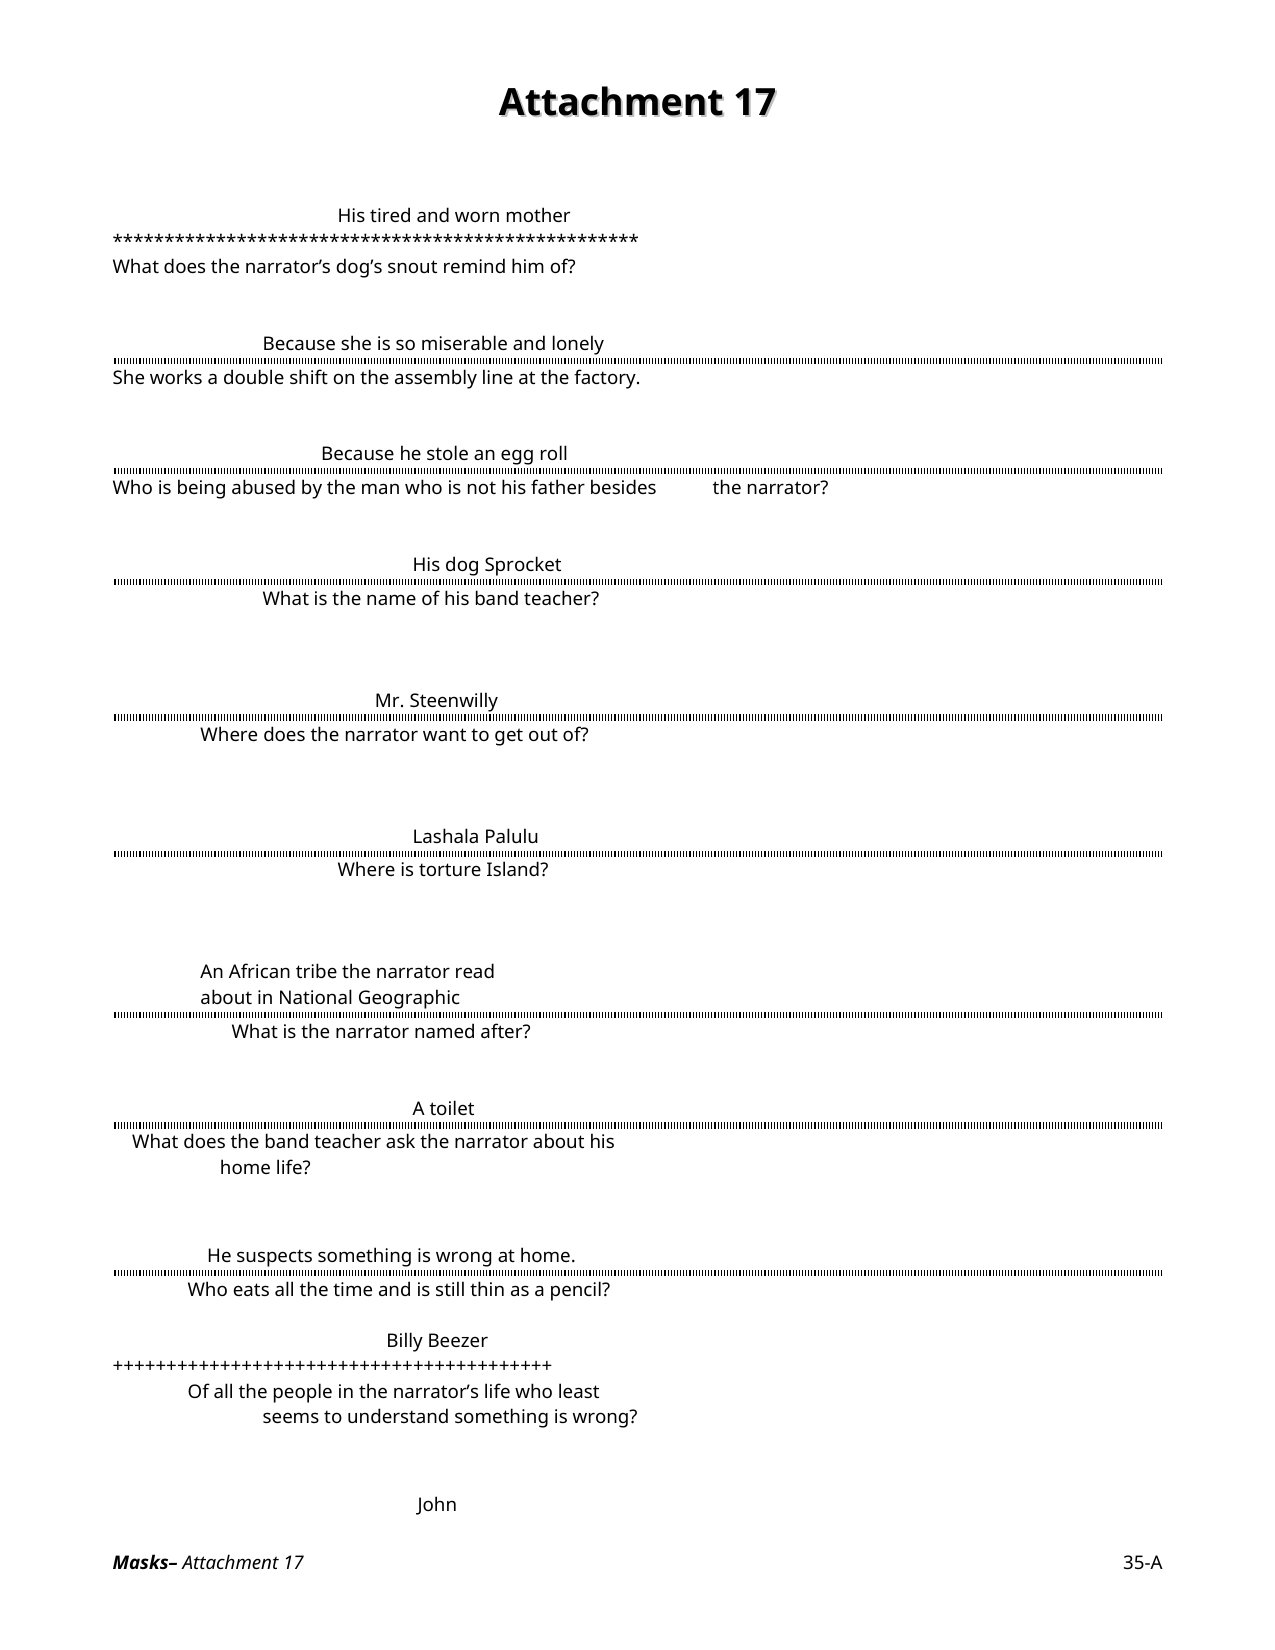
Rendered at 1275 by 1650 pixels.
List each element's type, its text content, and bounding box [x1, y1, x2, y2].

text A toilet [112, 1095, 1162, 1129]
text Mr. Steenwilly [112, 687, 1162, 721]
text What is the name of his band teacher? [187, 585, 1162, 610]
text Lashala Palulu [112, 823, 1162, 857]
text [112, 1352, 1162, 1378]
text home life? [112, 1154, 1162, 1180]
text John [337, 1491, 1162, 1517]
text Billy Beezer [112, 1327, 1162, 1352]
text His tired and worn mother [112, 203, 1162, 228]
text Because she is so miserable and lonely [112, 330, 1162, 364]
text seems to understand something is wrong? [112, 1403, 1162, 1429]
text Of all the people in the narrator’s life who least [112, 1378, 1162, 1403]
text about in National Geographic [112, 984, 1162, 1018]
text What does the narrator’s dog’s snout remind him of? [112, 254, 1162, 279]
text What does the band teacher ask the narrator about his [112, 1129, 1162, 1154]
text Where does the narrator want to get out of? [112, 721, 1162, 746]
text Who is being abused by the man who is not his father besides the narrator? [112, 474, 1162, 500]
text His dog Sprocket [112, 551, 1162, 585]
text What is the narrator named after? [112, 1018, 1162, 1044]
text An African tribe the narrator read [112, 959, 1162, 984]
text Who eats all the time and is still thin as a pencil? [112, 1276, 1162, 1301]
text Where is torture ? [112, 857, 1162, 882]
text Because he stole an egg roll [112, 441, 1162, 474]
text *************************************************** [112, 228, 1162, 254]
text He suspects something is wrong at home. [112, 1242, 1162, 1276]
text She works a double shift on the assembly line at the factory. [112, 364, 1162, 389]
